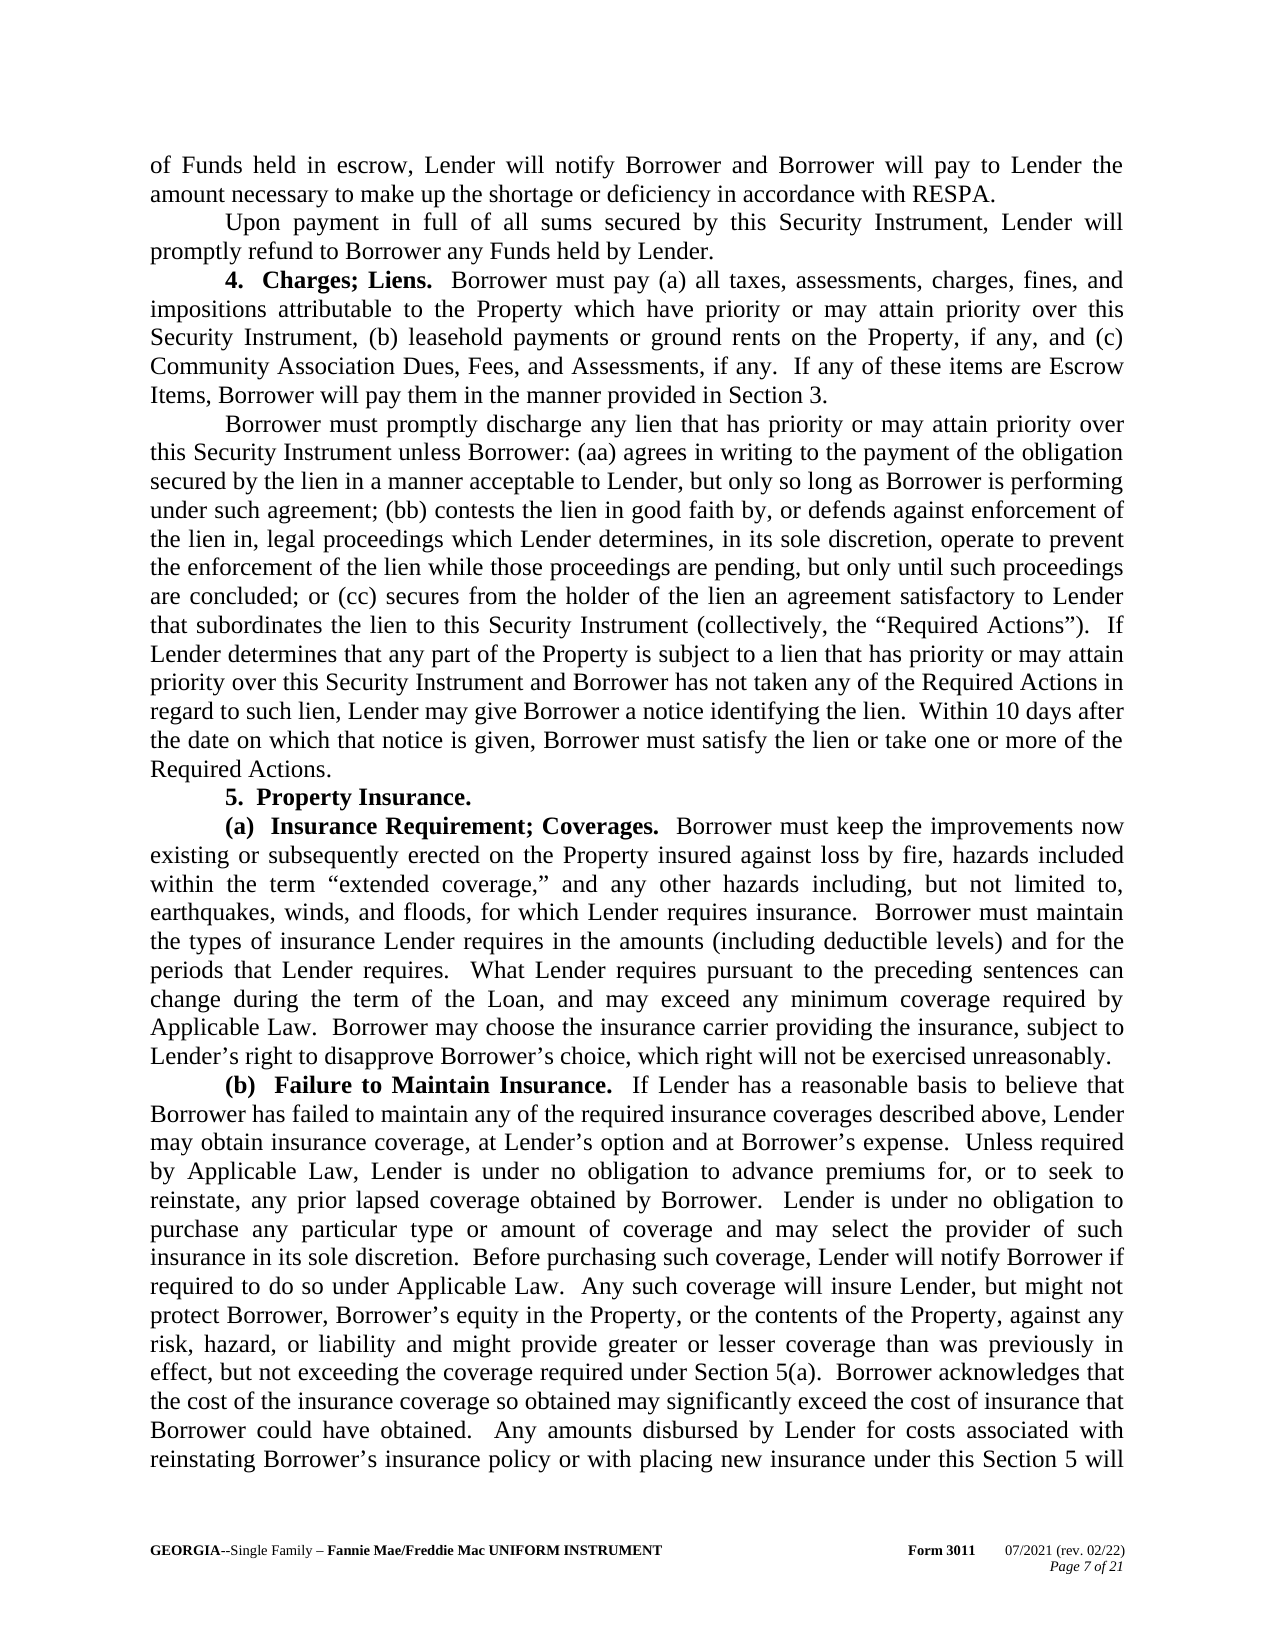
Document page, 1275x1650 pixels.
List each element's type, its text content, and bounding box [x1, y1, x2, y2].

list 4. Charges; Liens. Borrower must pay (a) all taxes, assessments, charges, fines, and impositions attributable to the Property which have priority or may attain priority over this Security Instrument, (b) leasehold payments or ground rents on the Property, if any, and (c) Community Association Dues, Fees, and Assessments, if any. If any of these items are Escrow Items, Borrower will pay them in the manner provided in Section 3. [150, 265, 1125, 409]
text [150, 1070, 1125, 1472]
list (a) Insurance Requirement; Coverages. Borrower must keep the improvements now existing or subsequently erected on the Property insured against loss by fire, hazards included within the term “extended coverage,” and any other hazards including, but not limited to, earthquakes, winds, and floods, for which Lender requires insurance. Borrower must maintain the types of insurance Lender requires in the amounts (including deductible levels) and for the periods that Lender requires. What Lender requires pursuant to the preceding sentences can change during the term of the Loan, and may exceed any minimum coverage required by Applicable Law. Borrower may choose the insurance carrier providing the insurance, subject to Lender’s right to disapprove Borrower’s choice, which right will not be exercised unreasonably. [150, 811, 1125, 1070]
list Borrower must promptly discharge any lien that has priority or may attain priority over this Security Instrument unless Borrower: (aa) agrees in writing to the payment of the obligation secured by the lien in a manner acceptable to Lender, but only so long as Borrower is performing under such agreement; (bb) contests the lien in good faith by, or defends against enforcement of the lien in, legal proceedings which Lender determines, in its sole discretion, operate to prevent the enforcement of the lien while those proceedings are pending, but only until such proceedings are concluded; or (cc) secures from the holder of the lien an agreement satisfactory to Lender that subordinates the lien to this Security Instrument (collectively, the “Required Actions”). If Lender determines that any part of the Property is subject to a lien that has priority or may attain priority over this Security Instrument and Borrower has not taken any of the Required Actions in regard to such lien, Lender may give Borrower a notice identifying the lien. Within 10 days after the date on which that notice is given, Borrower must satisfy the lien or take one or more of the Required Actions. [150, 409, 1125, 782]
text Upon payment in full of all sums secured by this Security Instrument, Lender will promptly refund to Borrower any Funds held by Lender. [150, 207, 1125, 265]
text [150, 150, 1125, 207]
list 5. Property Insurance. [150, 782, 1125, 811]
